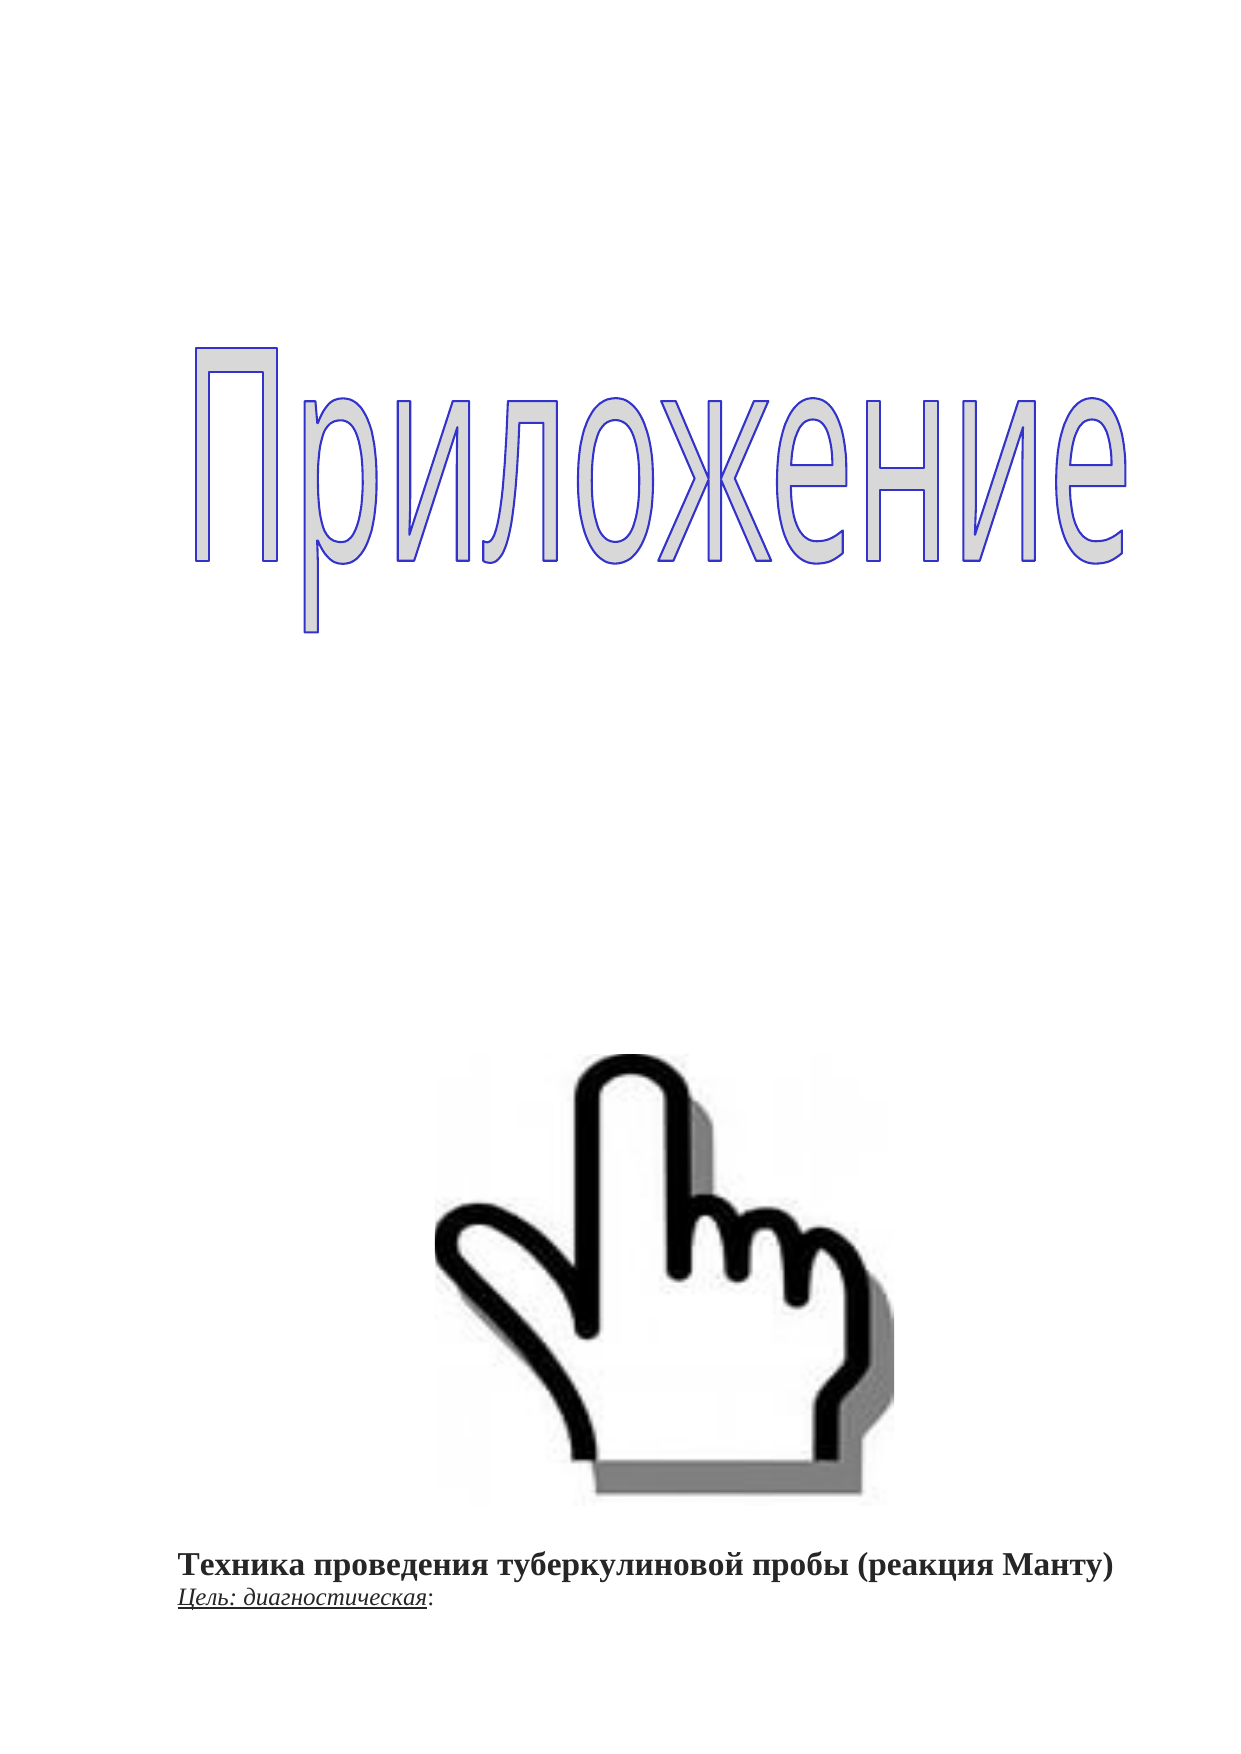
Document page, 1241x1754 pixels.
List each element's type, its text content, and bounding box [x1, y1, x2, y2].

text Техника проведения туберкулиновой пробы (реакция Манту) [177, 1544, 1152, 1582]
picture [434, 1054, 895, 1506]
text Цель: диагностическая: [177, 1582, 1152, 1611]
